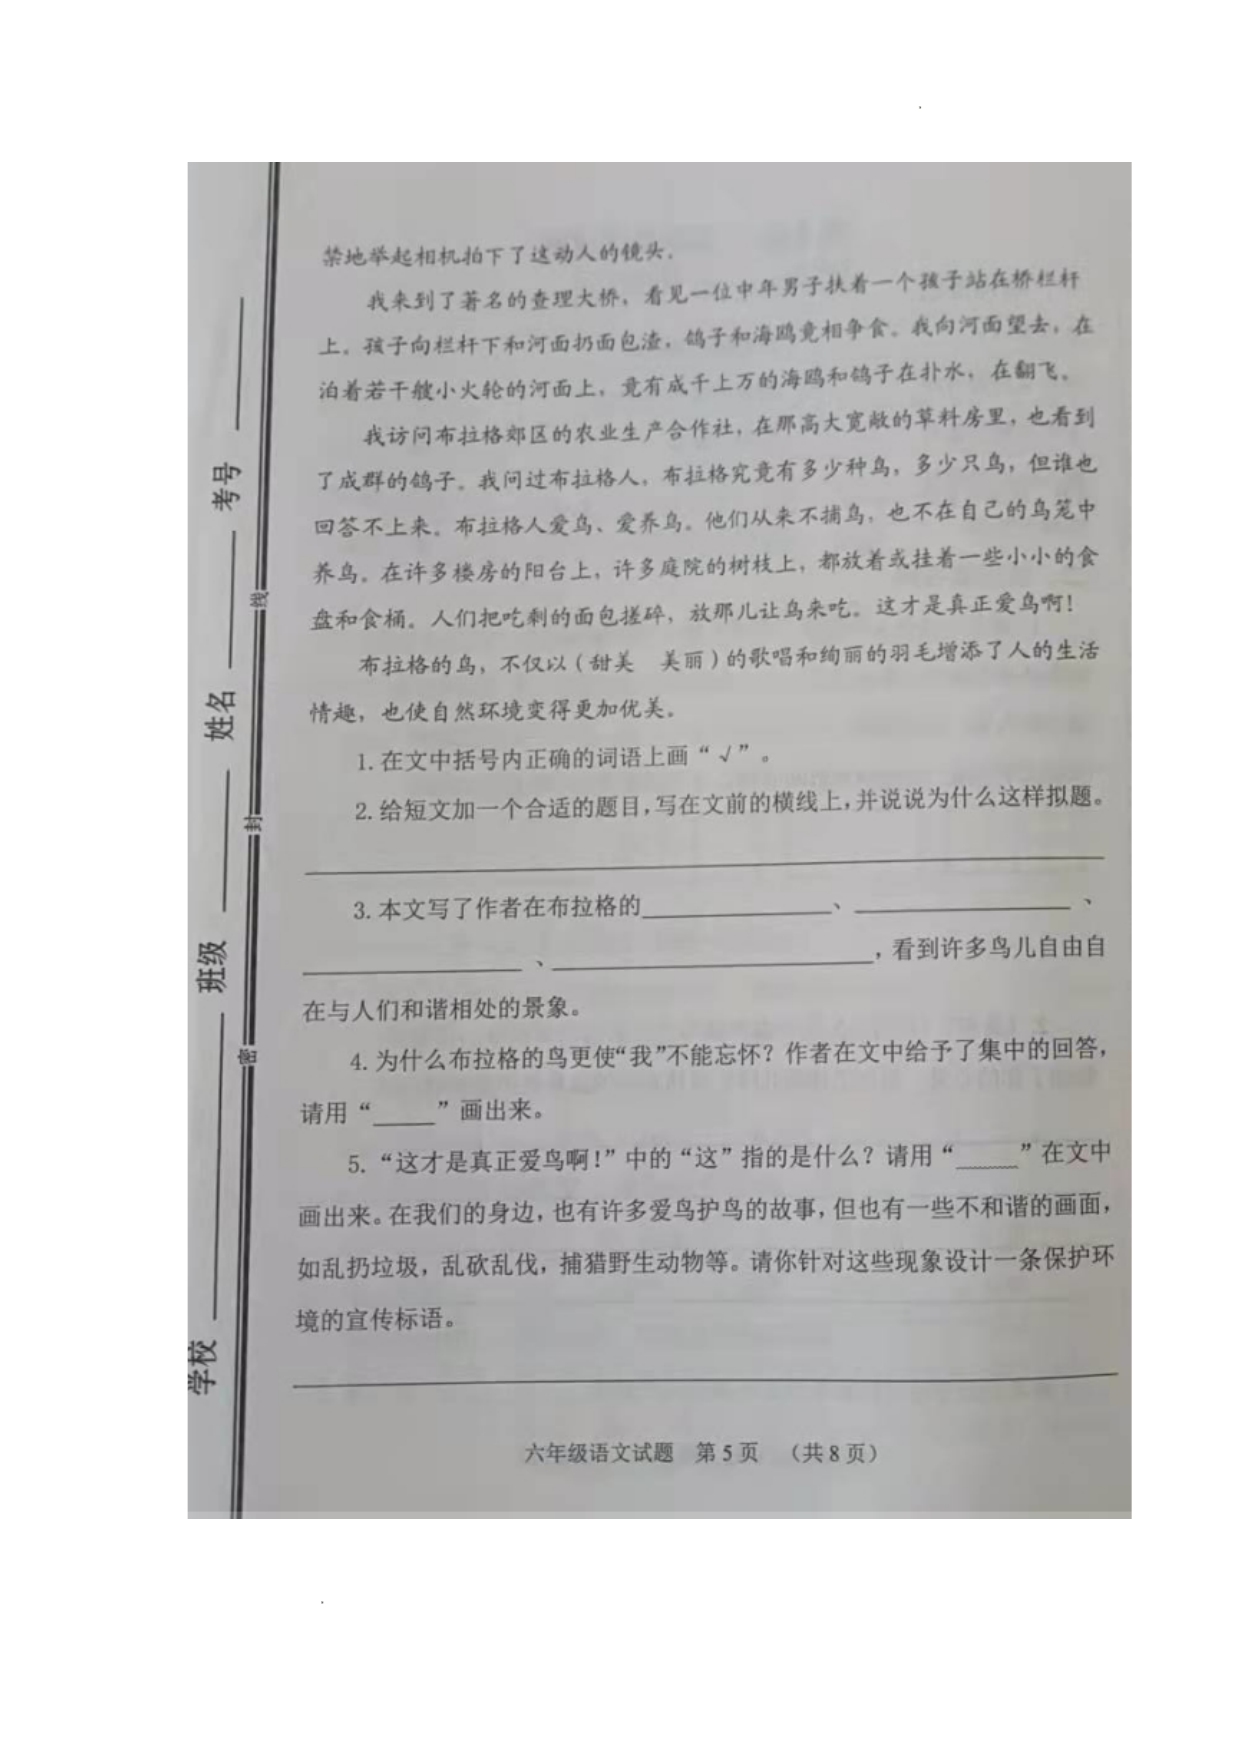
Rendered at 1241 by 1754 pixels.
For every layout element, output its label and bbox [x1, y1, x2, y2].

picture [187, 162, 1132, 1519]
